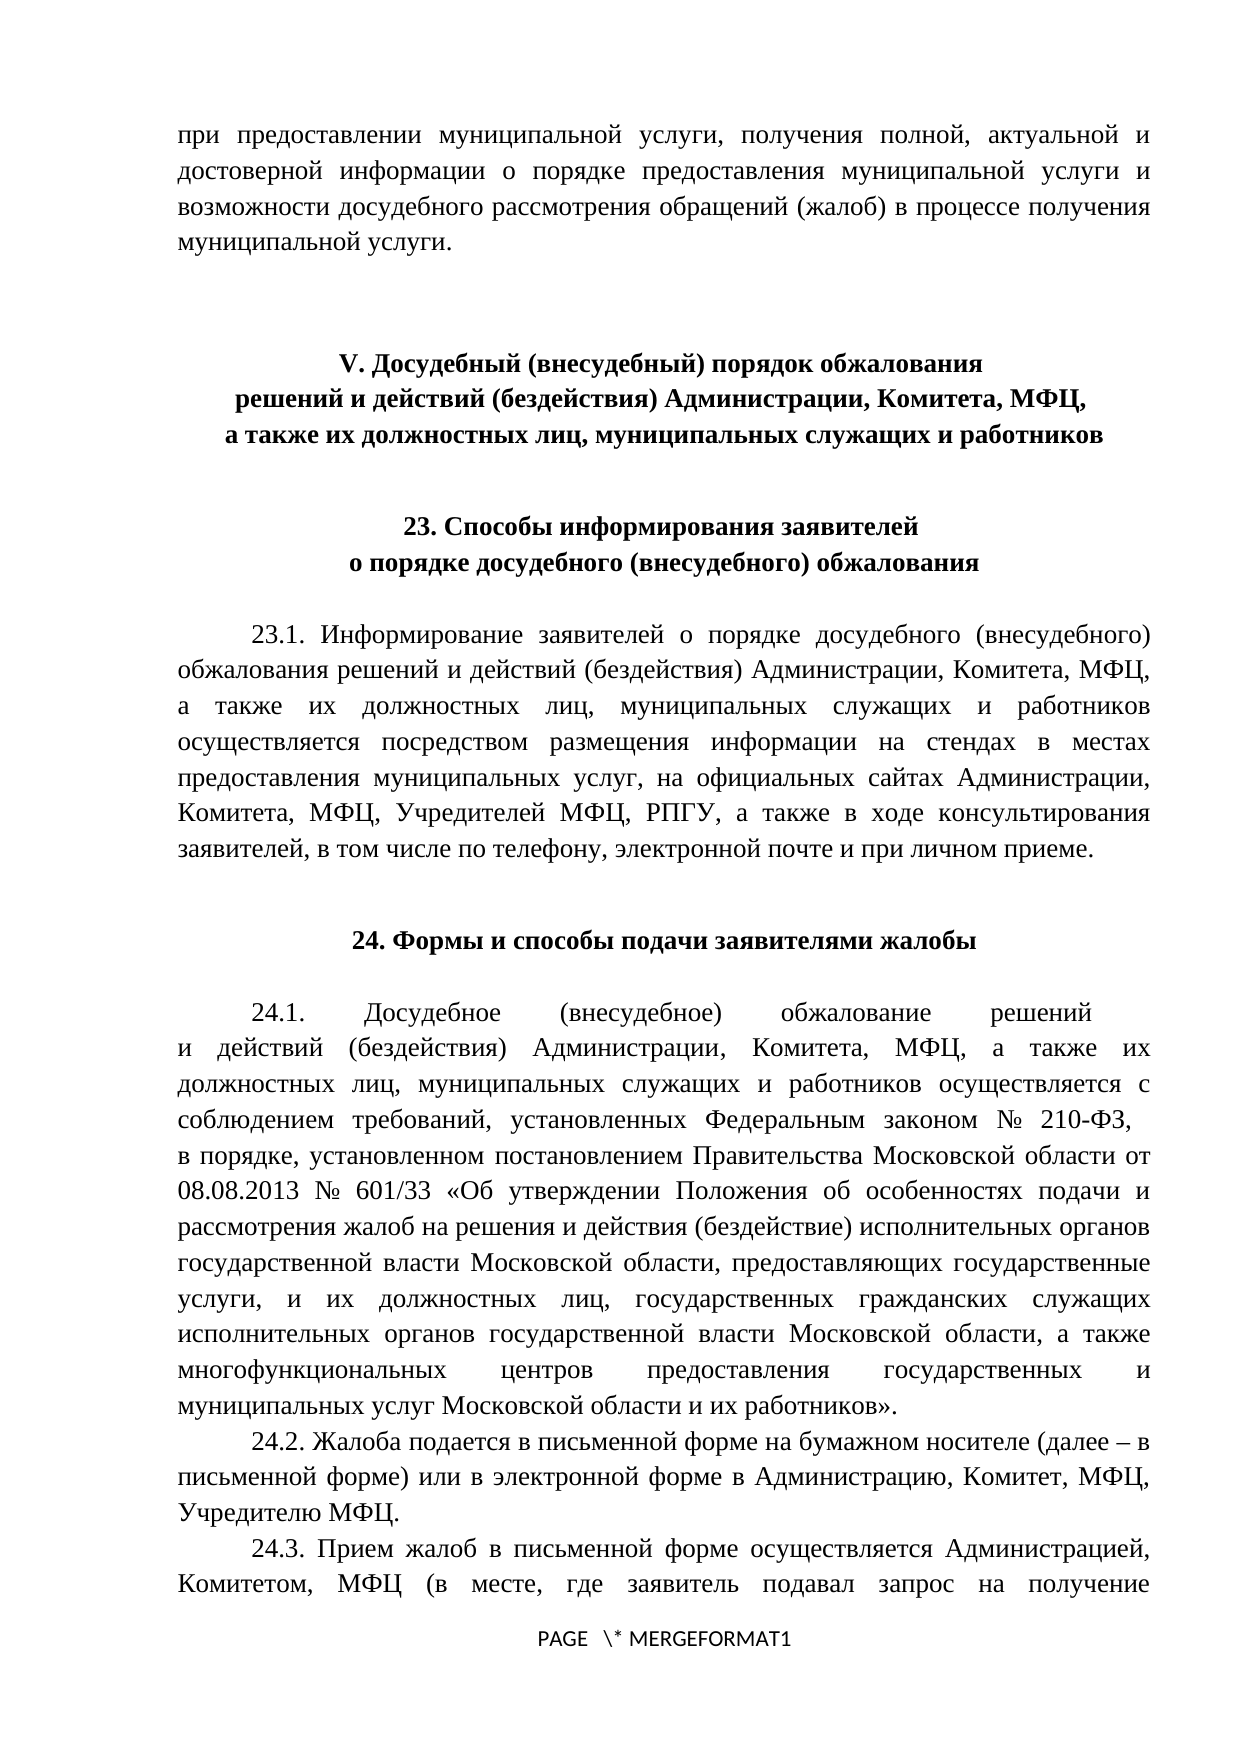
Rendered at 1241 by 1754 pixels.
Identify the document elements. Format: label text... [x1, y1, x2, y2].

subtitle 24. Формы и способы подачи заявителями жалобы [177, 924, 1152, 956]
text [177, 1532, 1152, 1599]
subtitle V. Досудебный (внесудебный) порядок обжалования решений и действий (бездействия) Администрации, Комитета, МФЦ, а также их должностных лиц, муниципальных служащих и работников [177, 347, 1152, 449]
text 23.1. Информирование заявителей о порядке досудебного (внесудебного) обжалования решений и действий (бездействия) Администрации, Комитета, МФЦ, а также их должностных лиц, муниципальных служащих и работников осуществляется посредством размещения информации на стендах в местах предоставления муниципальных услуг, на официальных сайтах Администрации, Комитета, МФЦ, Учредителей МФЦ, РПГУ, а также в ходе консультирования заявителей, в том числе по телефону, электронной почте и при личном приеме. [177, 618, 1152, 863]
text 24.1. Досудебное (внесудебное) обжалование решений и действий (бездействия) Администрации, Комитета, МФЦ, а также их должностных лиц, муниципальных служащих и работников осуществляется с соблюдением требований, установленных Федеральным законом № 210-ФЗ, в порядке, установленном постановлением Правительства Московской области от 08.08.2013 № 601/33 «Об утверждении Положения об особенностях подачи и рассмотрения жалоб на решения и действия (бездействие) исполнительных органов государственной власти Московской области, предоставляющих государственные услуги, и их должностных лиц, государственных гражданских служащих исполнительных органов государственной власти Московской области, а также многофункциональных центров предоставления государственных и муниципальных услуг Московской области и их работников». [177, 996, 1152, 1420]
subtitle 23. Способы информирования заявителей о порядке досудебного (внесудебного) обжалования [177, 511, 1152, 577]
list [177, 118, 1152, 256]
text 24.2. Жалоба подается в письменной форме на бумажном носителе (далее – в письменной форме) или в электронной форме в Администрацию, Комитет, МФЦ, Учредителю МФЦ. [177, 1424, 1152, 1527]
